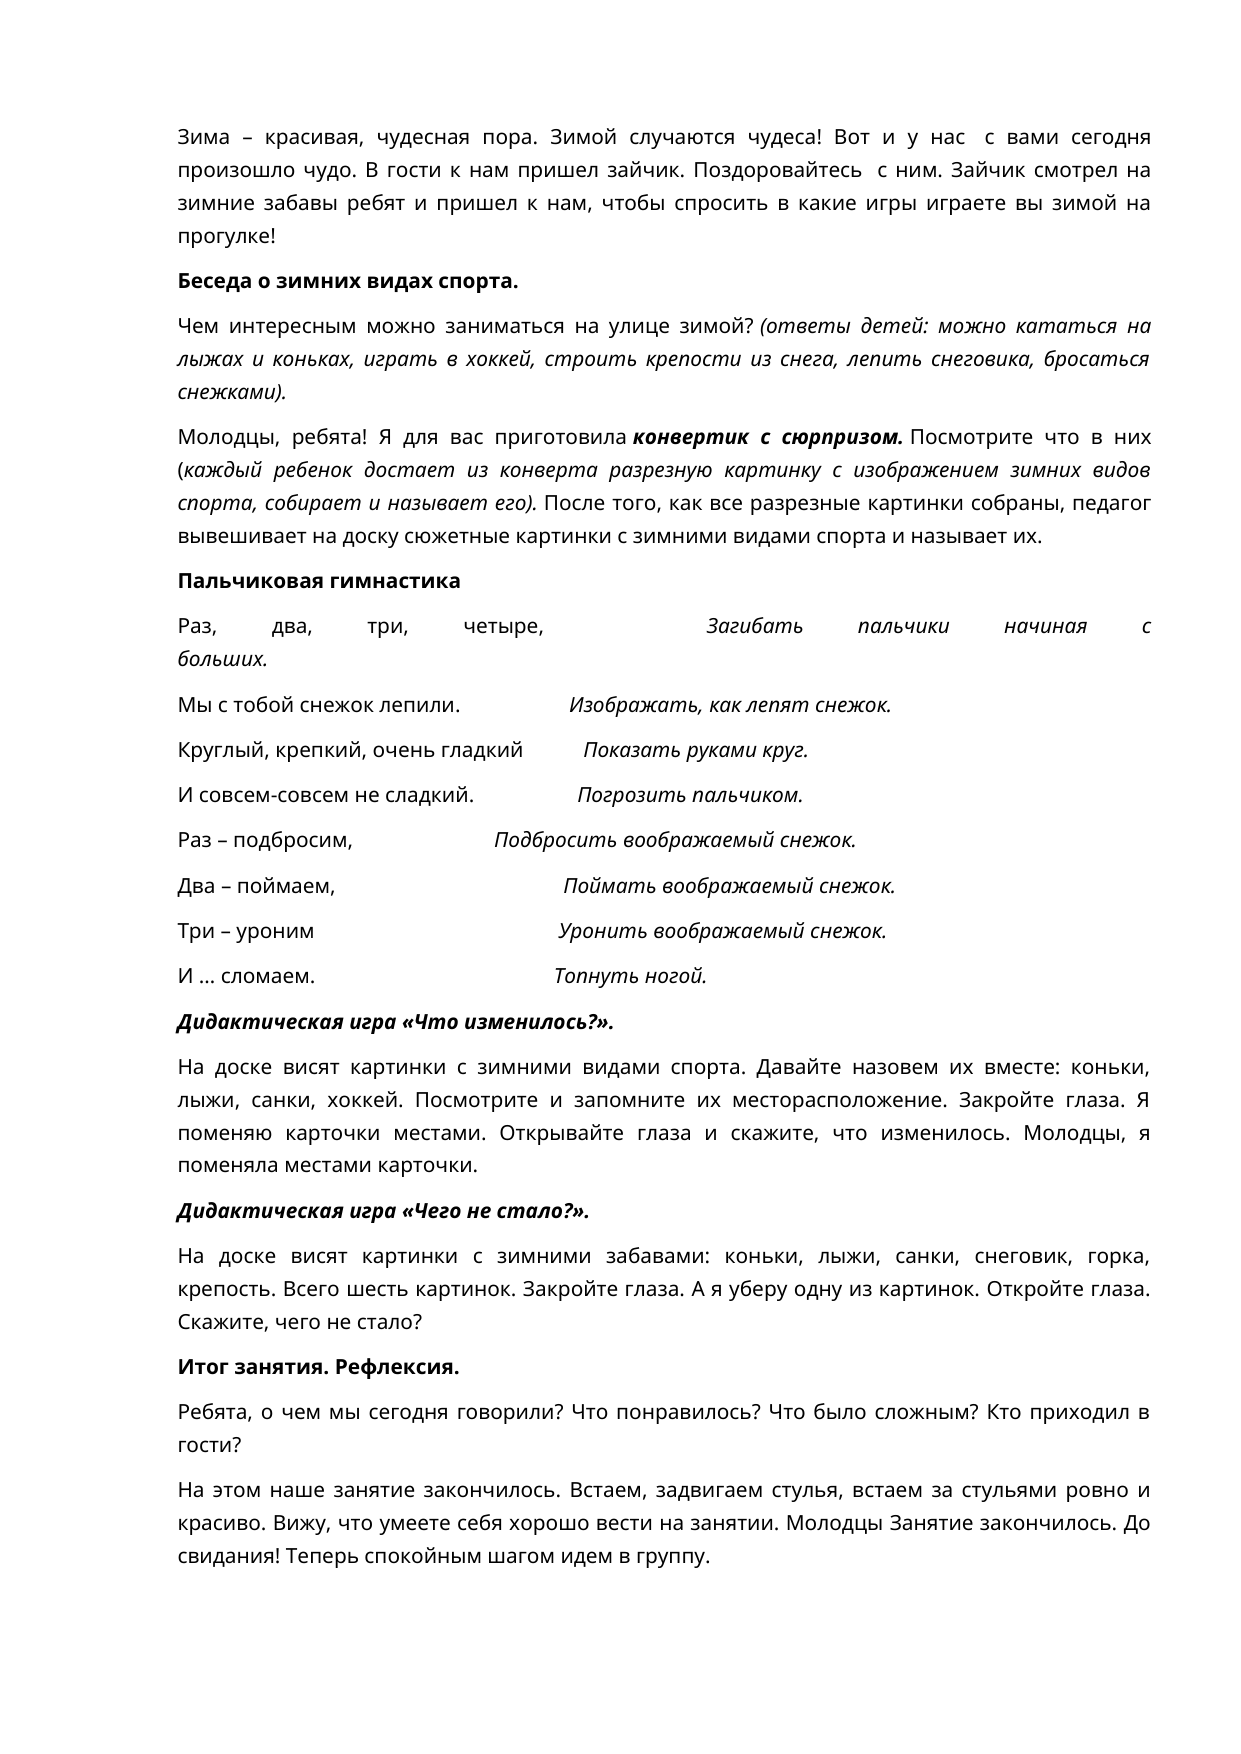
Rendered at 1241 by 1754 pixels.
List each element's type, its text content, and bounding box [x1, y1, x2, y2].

text Раз, два, три, четыре, Загибать пальчики начиная с больших. [177, 607, 1152, 673]
text И совсем-совсем не сладкий. Погрозить пальчиком. [177, 776, 1152, 809]
text Зима – красивая, чудесная пора. Зимой случаются чудеса! Вот и у нас с вами сегодня произошло чудо. В гости к нам пришел зайчик. Поздоровайтесь с ним. Зайчик смотрел на зимние забавы ребят и пришел к нам, чтобы спросить в какие игры играете вы зимой на прогулке! [177, 118, 1152, 249]
text Беседа о зимних видах спорта. [177, 262, 1152, 295]
text На этом наше занятие закончилось. Встаем, задвигаем стулья, встаем за стульями ровно и красиво. Вижу, что умеете себя хорошо вести на занятии. Молодцы Занятие закончилось. До свидания! Теперь спокойным шагом идем в группу. [177, 1471, 1152, 1570]
text На доске висят картинки с зимними забавами: коньки, лыжи, санки, снеговик, горка, крепость. Всего шесть картинок. Закройте глаза. А я уберу одну из картинок. Откройте глаза. Скажите, чего не стало? [177, 1237, 1152, 1335]
text Итог занятия. Рефлексия. [177, 1348, 1152, 1381]
text Чем интересным можно заниматься на улице зимой? (ответы детей: можно кататься на лыжах и коньках, играть в хоккей, строить крепости из снега, лепить снеговика, бросаться снежками). [177, 307, 1152, 406]
text И … сломаем. Топнуть ногой. [177, 957, 1152, 990]
text Дидактическая игра «Что изменилось?». [177, 1002, 1152, 1035]
text Молодцы, ребята! Я для вас приготовила конвертик с сюрпризом. Посмотрите что в них (каждый ребенок достает из конверта разрезную картинку с изображением зимних видов спорта, собирает и называет его). После того, как все разрезные картинки собраны, педагог вывешивает на доску сюжетные картинки с зимними видами спорта и называет их. [177, 418, 1152, 549]
text Круглый, крепкий, очень гладкий Показать руками круг. [177, 731, 1152, 763]
text Дидактическая игра «Чего не стало?». [177, 1192, 1152, 1224]
text Раз – подбросим, Подбросить воображаемый снежок. [177, 821, 1152, 854]
text Пальчиковая гимнастика [177, 562, 1152, 595]
text Три – уроним Уронить воображаемый снежок. [177, 912, 1152, 945]
text Мы с тобой снежок лепили. Изображать, как лепят снежок. [177, 685, 1152, 718]
text Ребята, о чем мы сегодня говорили? Что понравилось? Что было сложным? Кто приходил в гости? [177, 1393, 1152, 1459]
text На доске висят картинки с зимними видами спорта. Давайте назовем их вместе: коньки, лыжи, санки, хоккей. Посмотрите и запомните их месторасположение. Закройте глаза. Я поменяю карточки местами. Открывайте глаза и скажите, что изменилось. Молодцы, я поменяла местами карточки. [177, 1048, 1152, 1179]
text Два – поймаем, Поймать воображаемый снежок. [177, 867, 1152, 899]
